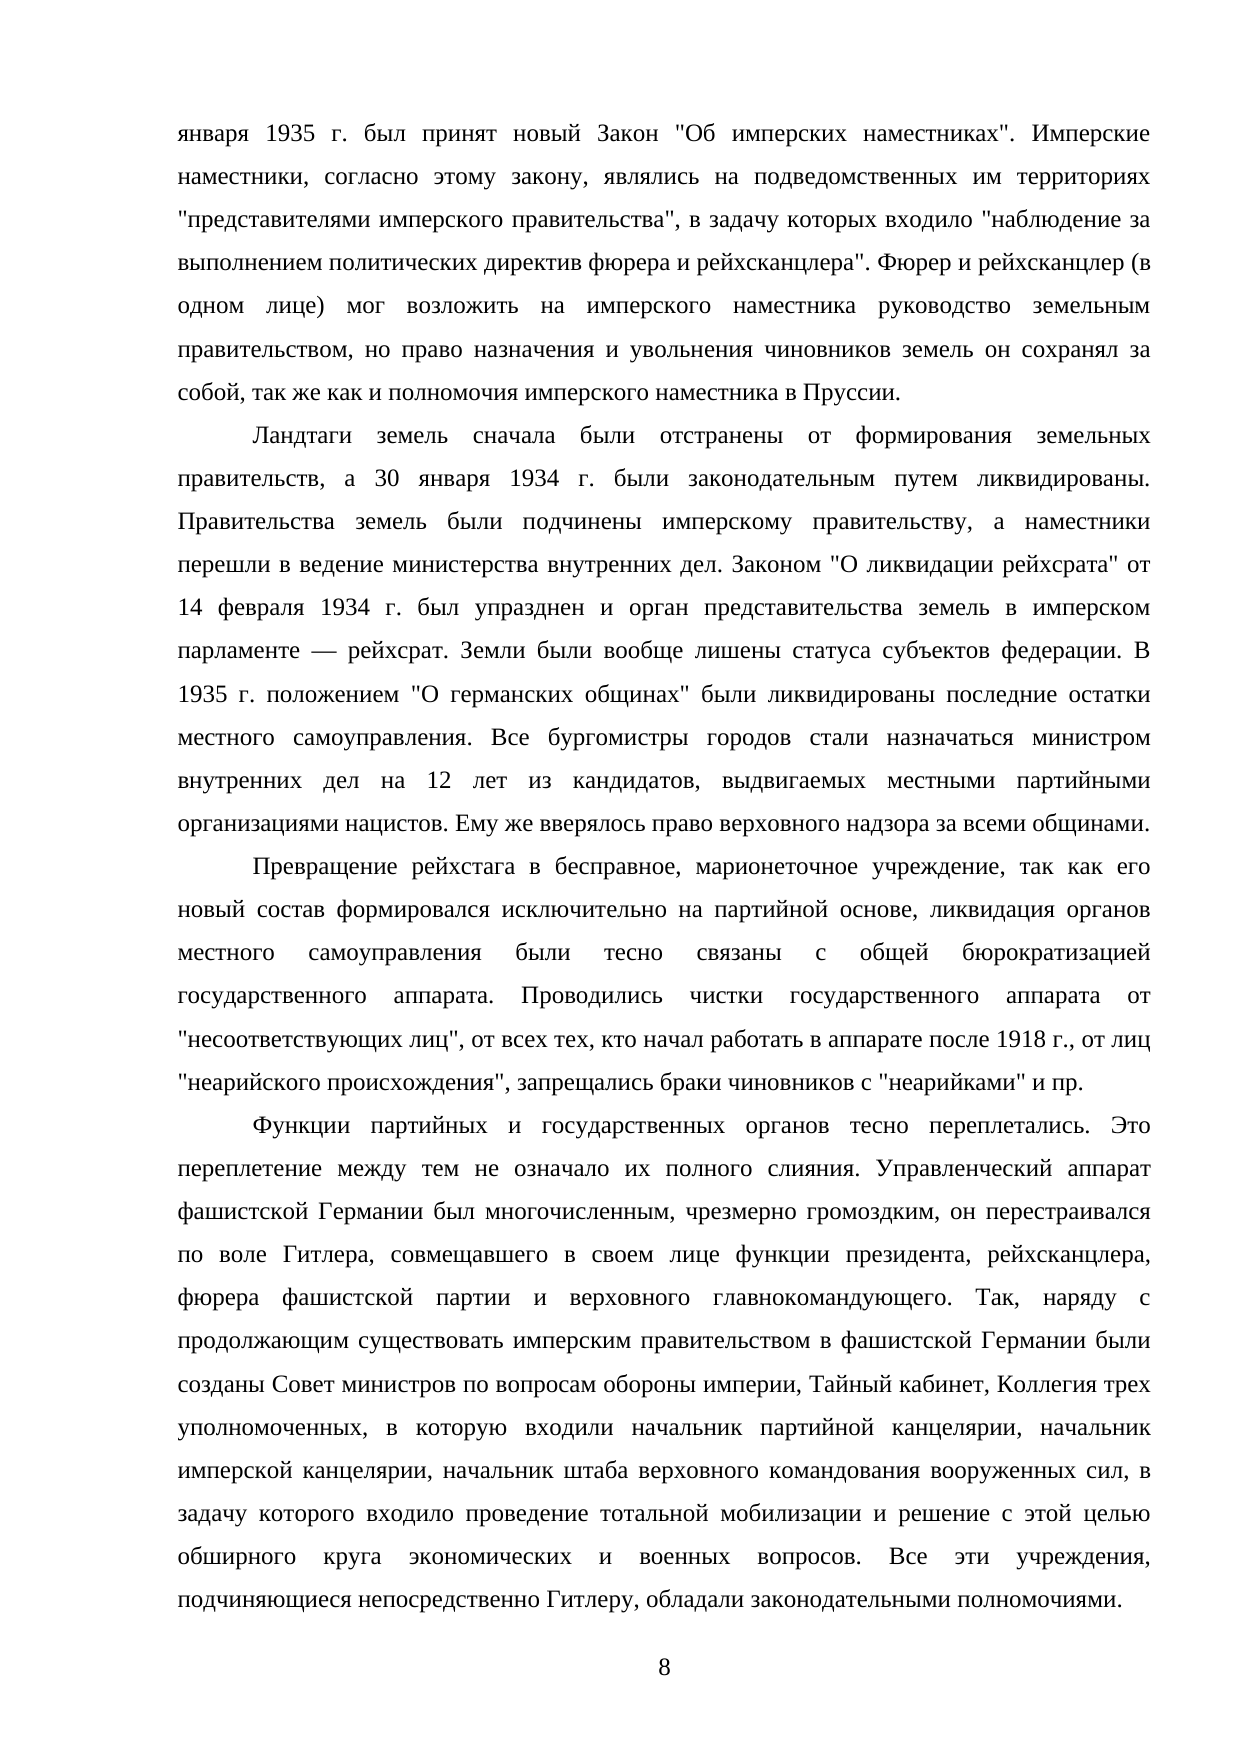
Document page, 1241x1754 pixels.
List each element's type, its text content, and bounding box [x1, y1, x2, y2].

text Ландтаги земель сначала были отстранены от формирования земельных правительств, а 30 января . были законодательным путем ликвидированы. Правительства земель были подчинены имперскому правительству, а наместники перешли в ведение министерства внутренних дел. Законом "О ликвидации рейхсрата" от 14 февраля . был упразднен и орган представительства земель в имперском парламенте — рейхсрат. Земли были вообще лишены статуса субъектов федерации. В . положением "О германских общинах" были ликвидированы последние остатки местного самоуправления. Все бургомистры городов стали назначаться министром внутренних дел на 12 лет из кандидатов, выдвигаемых местными партийными организациями нацистов. Ему же вверялось право верховного надзора за всеми общинами. [177, 420, 1152, 837]
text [177, 118, 1152, 406]
text Превращение рейхстага в бесправное, марионеточное учреждение, так как его новый состав формировался исключительно на партийной основе, ликвидация органов местного самоуправления были тесно связаны с общей бюрократизацией государственного аппарата. Проводились чистки государственного аппарата от "несоответствующих лиц", от всех тех, кто начал работать в аппарате после ., от лиц "неарийского происхождения", запрещались браки чиновников с "неарийками" и пр. [177, 851, 1152, 1096]
text Функции партийных и государственных органов тесно переплетались. Это переплетение между тем не означало их полного слияния. Управленческий аппарат фашистской Германии был многочисленным, чрезмерно громоздким, он перестраивался по воле Гитлера, совмещавшего в своем лице функции президента, рейхсканцлера, фюрера фашистской партии и верховного главнокомандующего. Так, наряду с продолжающим существовать имперским правительством в фашистской Германии были созданы Совет министров по вопросам обороны империи, Тайный кабинет, Коллегия трех уполномоченных, в которую входили начальник партийной канцелярии, начальник имперской канцелярии, начальник штаба верховного командования вооруженных сил, в задачу которого входило проведение тотальной мобилизации и решение с этой целью обширного круга экономических и военных вопросов. Все эти учреждения, подчиняющиеся непосредственно Гитлеру, обладали законодательными полномочиями. [177, 1110, 1152, 1613]
